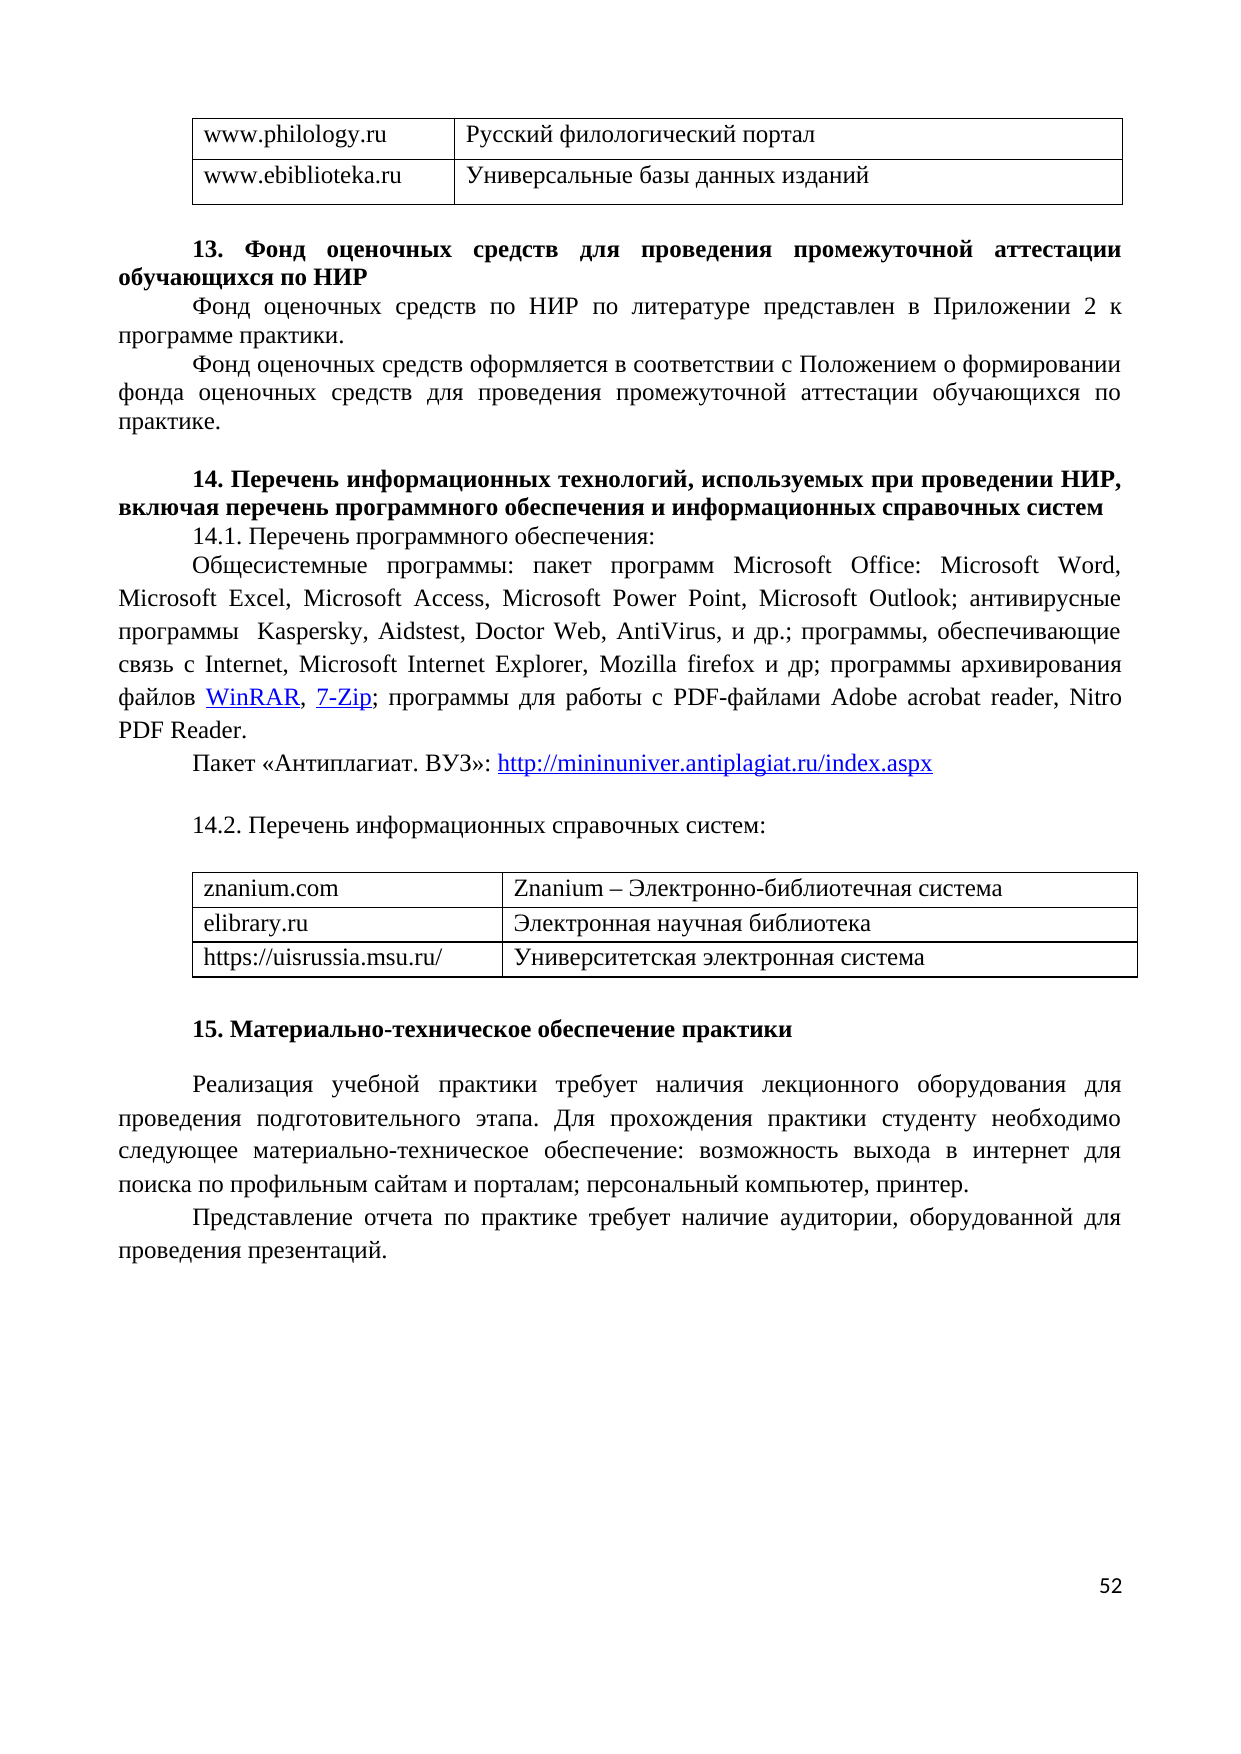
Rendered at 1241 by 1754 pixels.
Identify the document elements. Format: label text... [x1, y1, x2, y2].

text Реализация учебной практики требует наличия лекционного оборудования для проведения подготовительного этапа. Для прохождения практики студенту необходимо следующее материально-техническое обеспечение: возможность выхода в интернет для поиска по профильным сайтам и порталам; персональный компьютер, принтер. [118, 1069, 1122, 1197]
table_cell Университетская электронная система [503, 943, 1137, 976]
text Представление отчета по практике требует наличие аудитории, оборудованной для проведения презентаций. [118, 1202, 1122, 1263]
table_cell https://uisrussia.msu.ru/ [193, 943, 502, 976]
text 14. Перечень информационных технологий, используемых при проведении НИР, включая перечень программного обеспечения и информационных справочных систем [118, 464, 1122, 521]
table_header znanium.com [193, 873, 502, 907]
table_cell www.ebiblioteka.ru [193, 160, 454, 204]
table_cell Электронная научная библиотека [503, 908, 1137, 941]
text 15. Материально-техническое обеспечение практики [118, 1014, 1122, 1043]
table_cell Русский филологический портал [455, 119, 1122, 159]
table_cell Универсальные базы данных изданий [455, 160, 1122, 204]
text 13. Фонд оценочных средств для проведения промежуточной аттестации обучающихся по НИР [118, 234, 1122, 291]
text 14.2. Перечень информационных справочных систем: [118, 810, 1122, 839]
table_cell elibrary.ru [193, 908, 502, 941]
table_cell www.philology.ru [193, 119, 454, 159]
text Фонд оценочных средств по НИР по литературе представлен в Приложении 2 к программе практики. [118, 291, 1122, 349]
text Пакет «Антиплагиат. ВУЗ»: http://mininuniver.antiplagiat.ru/index.aspx [118, 748, 1122, 777]
text 14.1. Перечень программного обеспечения: [118, 521, 1122, 550]
table_header Znanium – Электронно-библиотечная система [503, 873, 1137, 907]
text Общесистемные программы: пакет программ Microsoft Office: Microsoft Word, Microsoft Excel, Microsoft Access, Microsoft Power Point, Microsoft Outlook; антивирусные программы Kaspersky, Aidstest, Doctor Web, AntiVirus, и др.; программы, обеспечивающие связь с Internet, Microsoft Internet Explorer, Mozilla firefox и др; программы архивирования файлов WinRAR, 7-Zip; программы для работы с PDF-файлами Adobe acrobat reader, Nitro PDF Reader. [118, 550, 1122, 744]
text Фонд оценочных средств оформляется в соответствии с Положением о формировании фонда оценочных средств для проведения промежуточной аттестации обучающихся по практике. [118, 349, 1122, 435]
